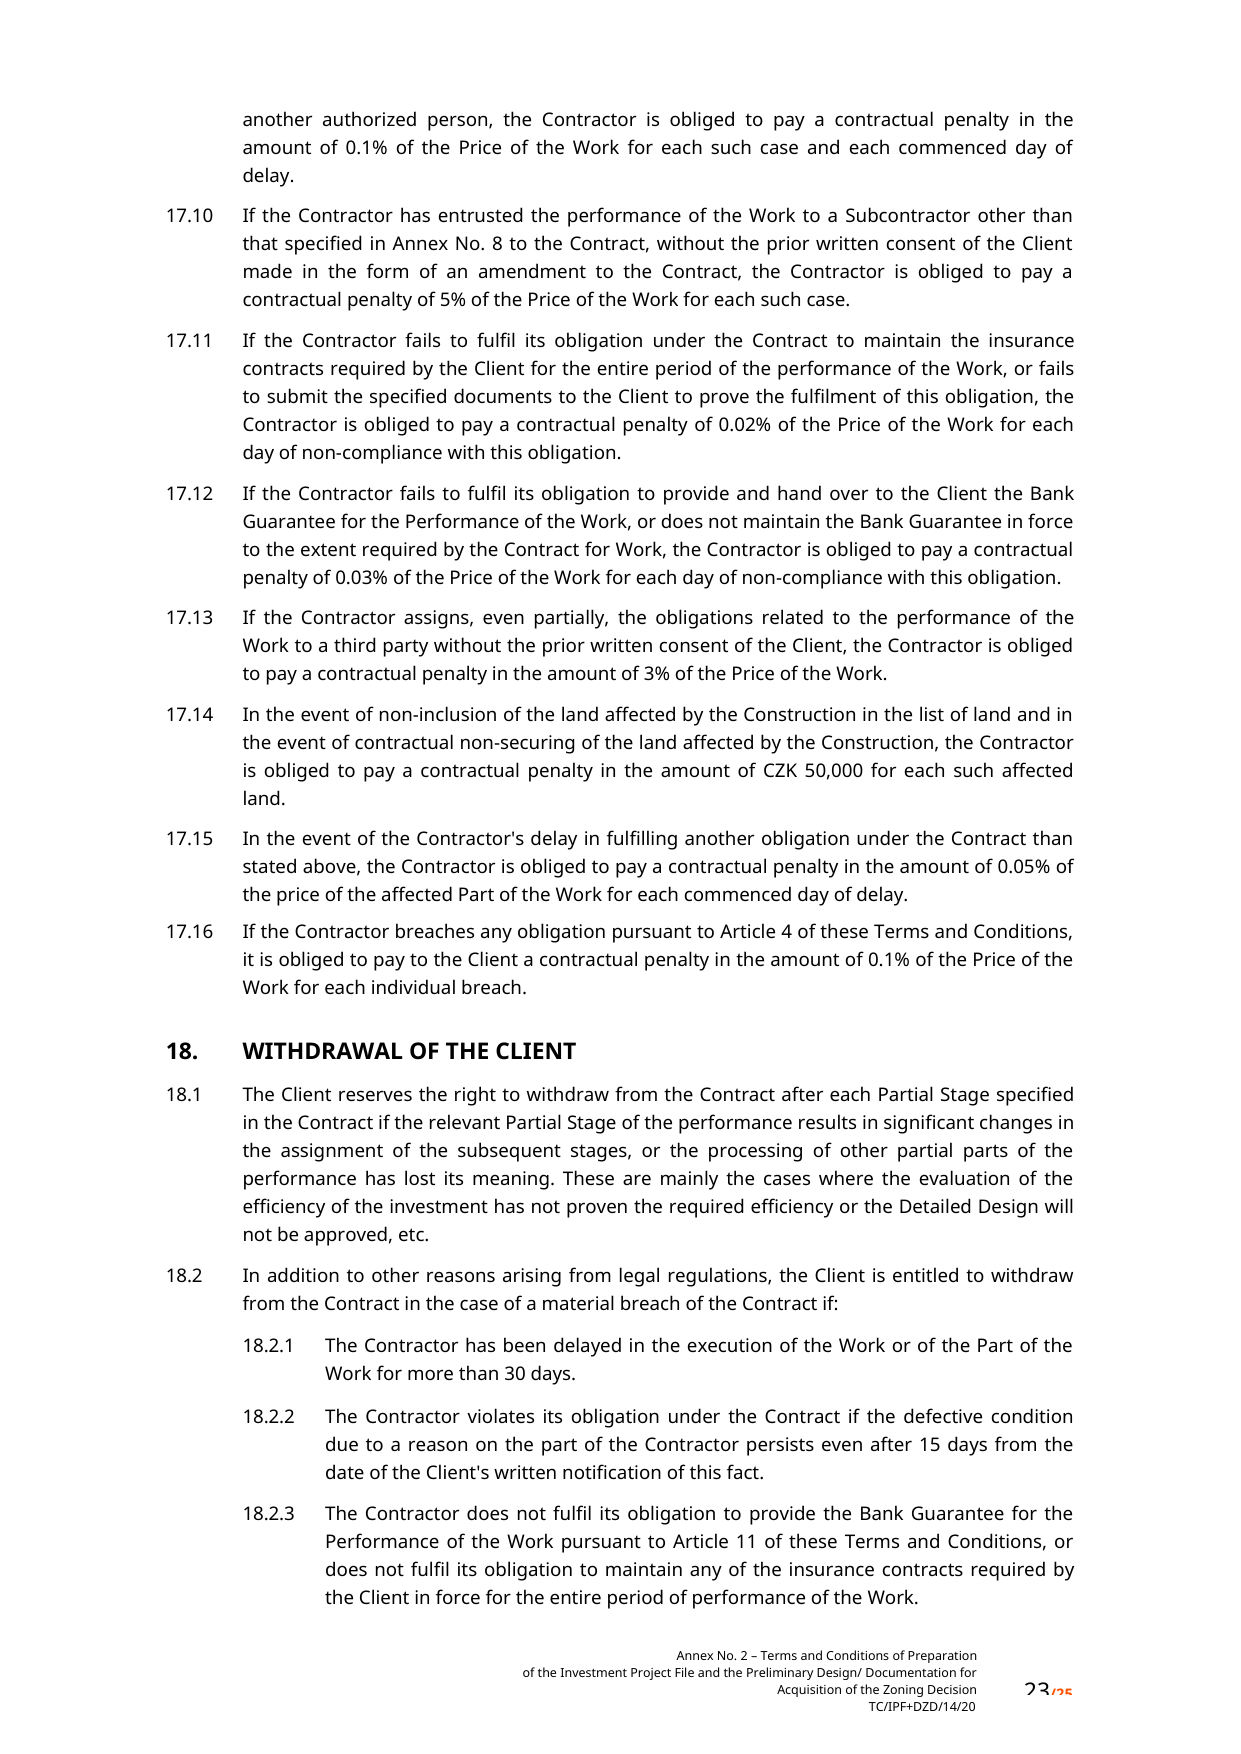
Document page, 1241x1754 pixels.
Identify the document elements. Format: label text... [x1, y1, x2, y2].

list In the event of the Contractor's delay in fulfilling another obligation under the Contract than stated above, the Contractor is obliged to pay a contractual penalty in the amount of 0.05% of the price of the affected Part of the Work for each commenced day of delay. [166, 826, 1075, 907]
list If the Contractor fails to fulfil its obligation under the Contract to maintain the insurance contracts required by the Client for the entire period of the performance of the Work, or fails to submit the specified documents to the Client to prove the fulfilment of this obligation, the Contractor is obliged to pay a contractual penalty of 0.02% of the Price of the Work for each day of non-compliance with this obligation. [166, 327, 1075, 465]
list The Contractor has been delayed in the execution of the Work or of the Part of the Work for more than 30 days. [242, 1333, 1075, 1386]
list The Contractor violates its obligation under the Contract if the defective condition due to a reason on the part of the Contractor persists even after 15 days from the date of the Client's written notification of this fact. [242, 1403, 1075, 1485]
list The Client reserves the right to withdraw from the Contract after each Partial Stage specified in the Contract if the relevant Partial Stage of the performance results in significant changes in the assignment of the subsequent stages, or the processing of other partial parts of the performance has lost its meaning. These are mainly the cases where the evaluation of the efficiency of the investment has not proven the required efficiency or the Detailed Design will not be approved, etc. [166, 1081, 1075, 1247]
list If the Contractor breaches any obligation pursuant to Article 4 of these Terms and Conditions, it is obliged to pay to the Client a contractual penalty in the amount of 0.1% of the Price of the Work for each individual breach. [166, 918, 1075, 1000]
list In addition to other reasons arising from legal regulations, the Client is entitled to withdraw from the Contract in the case of a material breach of the Contract if: [166, 1262, 1075, 1316]
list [166, 106, 1075, 188]
subtitle WITHDRAWAL OF THE CLIENT [166, 1034, 1109, 1066]
list The Contractor does not fulfil its obligation to provide the Bank Guarantee for the Performance of the Work pursuant to Article 11 of these Terms and Conditions, or does not fulfil its obligation to maintain any of the insurance contracts required by the Client in force for the entire period of performance of the Work. [242, 1500, 1075, 1610]
list If the Contractor has entrusted the performance of the Work to a Subcontractor other than that specified in Annex No. 8 to the Contract, without the prior written consent of the Client made in the form of an amendment to the Contract, the Contractor is obliged to pay a contractual penalty of 5% of the Price of the Work for each such case. [166, 203, 1075, 312]
list In the event of non-inclusion of the land affected by the Construction in the list of land and in the event of contractual non-securing of the land affected by the Construction, the Contractor is obliged to pay a contractual penalty in the amount of CZK 50,000 for each such affected land. [166, 701, 1075, 811]
list If the Contractor assigns, even partially, the obligations related to the performance of the Work to a third party without the prior written consent of the Client, the Contractor is obliged to pay a contractual penalty in the amount of 3% of the Price of the Work. [166, 604, 1075, 686]
list If the Contractor fails to fulfil its obligation to provide and hand over to the Client the Bank Guarantee for the Performance of the Work, or does not maintain the Bank Guarantee in force to the extent required by the Contract for Work, the Contractor is obliged to pay a contractual penalty of 0.03% of the Price of the Work for each day of non-compliance with this obligation. [166, 480, 1075, 589]
